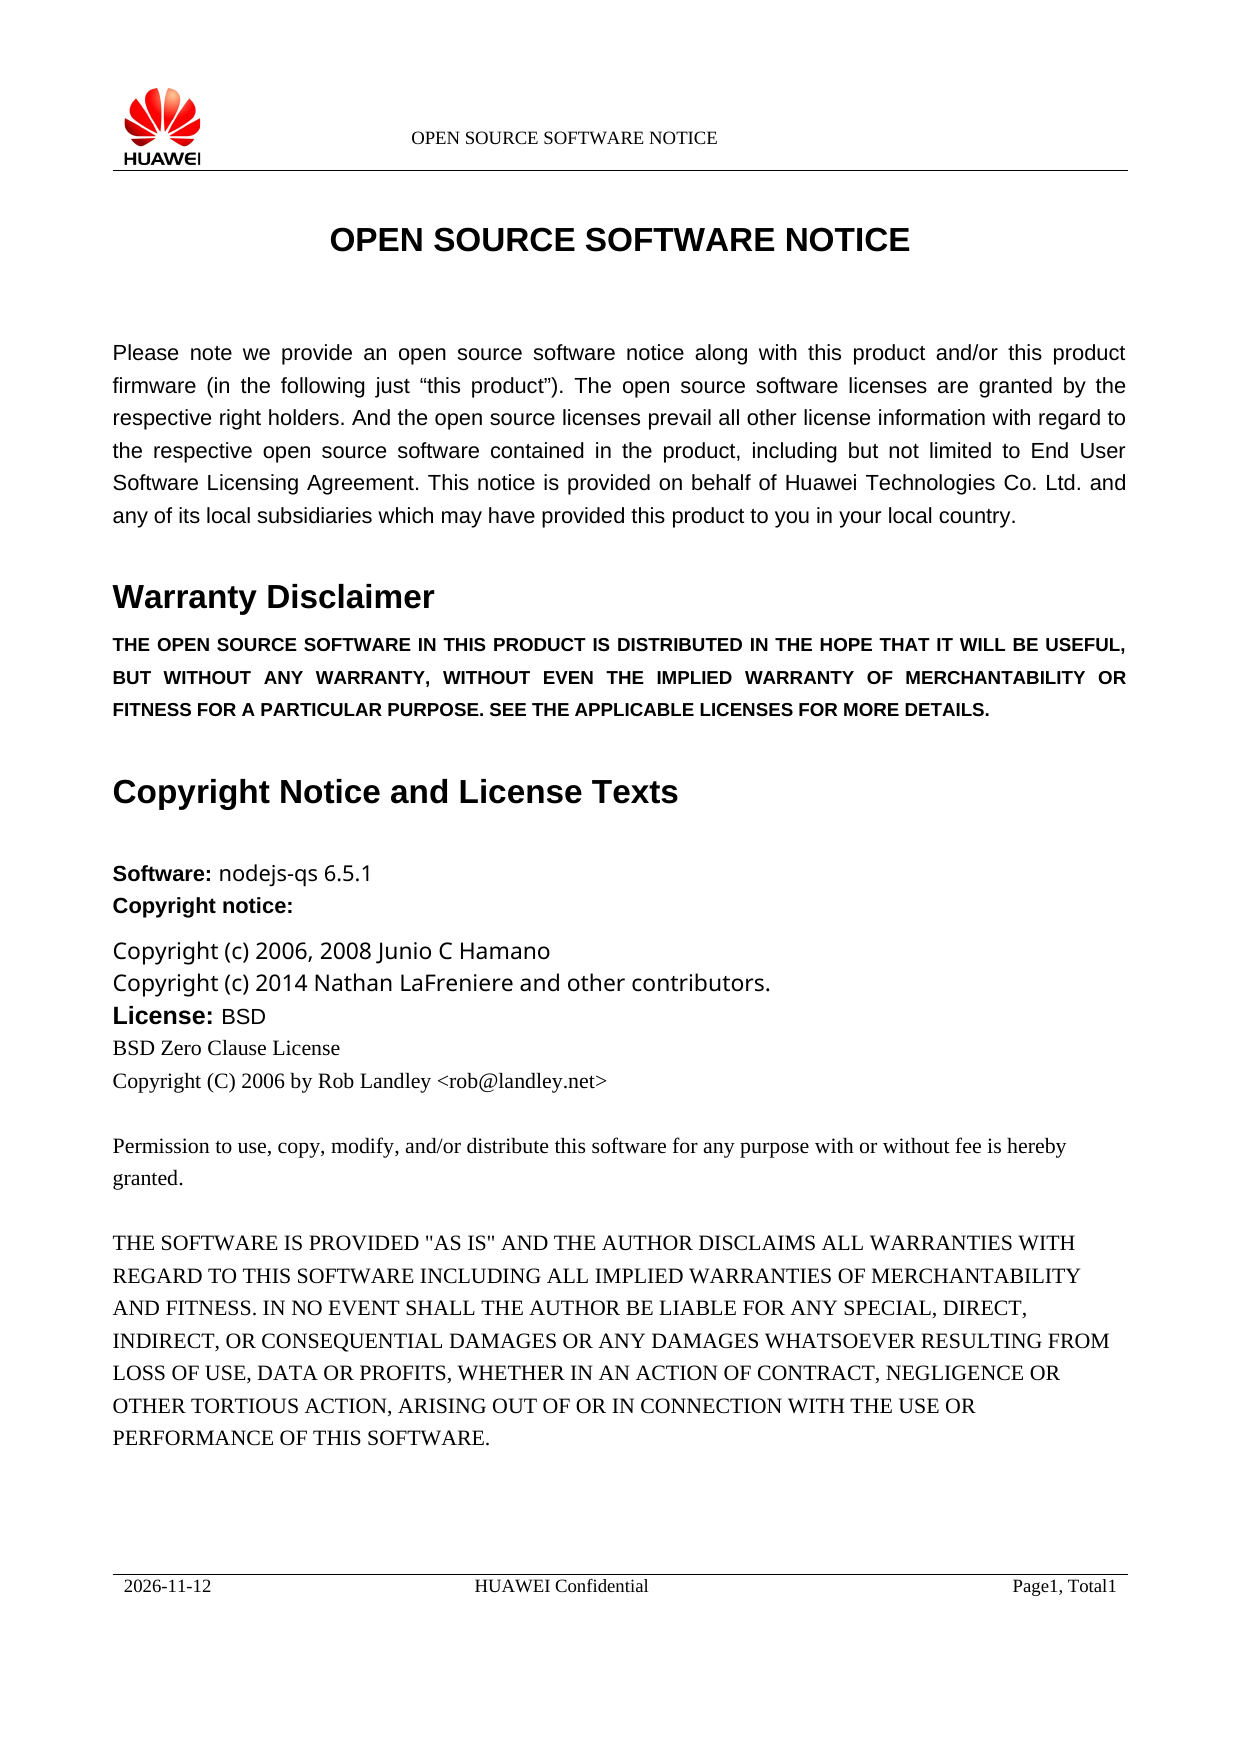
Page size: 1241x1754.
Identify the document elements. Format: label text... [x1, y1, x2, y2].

text Please note we provide an open source software notice along with this product and/or this product firmware (in the following just “this product”). The open source software licenses are granted by the respective right holders. And the open source licenses prevail all other license information with regard to the respective open source software contained in the product, including but not limited to End User Software Licensing Agreement. This notice is provided on behalf of Huawei Technologies Co. Ltd. and any of its local subsidiaries which may have provided this product to you in your local country. [112, 336, 1128, 531]
text The open source software in this product is distributed in the hope that it will be useful, but WITHOUT ANY WARRANTY, without even the implied warranty of MERCHANTABILITY or FITNESS FOR A PARTICULAR PURPOSE. See the applicable licenses for more details. [112, 629, 1128, 726]
text Copyright (c) 2014 Nathan LaFreniere and other contributors. [112, 966, 1128, 999]
picture [124, 88, 201, 165]
text Copyright notice: [112, 889, 1128, 921]
title Software: nodejs-qs 6.5.1 [112, 856, 1128, 889]
text Warranty Disclaimer [112, 564, 1128, 629]
text Copyright (c) 2006, 2008 Junio C Hamano [112, 934, 1128, 966]
text OPEN SOURCE SOFTWARE NOTICE [112, 206, 1128, 271]
text Copyright Notice and License Texts [112, 759, 1128, 824]
text BSD Zero Clause License Copyright (C) 2006 by Rob Landley <rob@landley.net> Permission to use, copy, modify, and/or distribute this software for any purpose with or without fee is hereby granted. THE SOFTWARE IS PROVIDED "AS IS" AND THE AUTHOR DISCLAIMS ALL WARRANTIES WITH REGARD TO THIS SOFTWARE INCLUDING ALL IMPLIED WARRANTIES OF MERCHANTABILITY AND FITNESS. IN NO EVENT SHALL THE AUTHOR BE LIABLE FOR ANY SPECIAL, DIRECT, INDIRECT, OR CONSEQUENTIAL DAMAGES OR ANY DAMAGES WHATSOEVER RESULTING FROM LOSS OF USE, DATA OR PROFITS, WHETHER IN AN ACTION OF CONTRACT, NEGLIGENCE OR OTHER TORTIOUS ACTION, ARISING OUT OF OR IN CONNECTION WITH THE USE OR PERFORMANCE OF THIS SOFTWARE. [112, 1031, 1128, 1486]
text License: BSD [112, 999, 1128, 1031]
